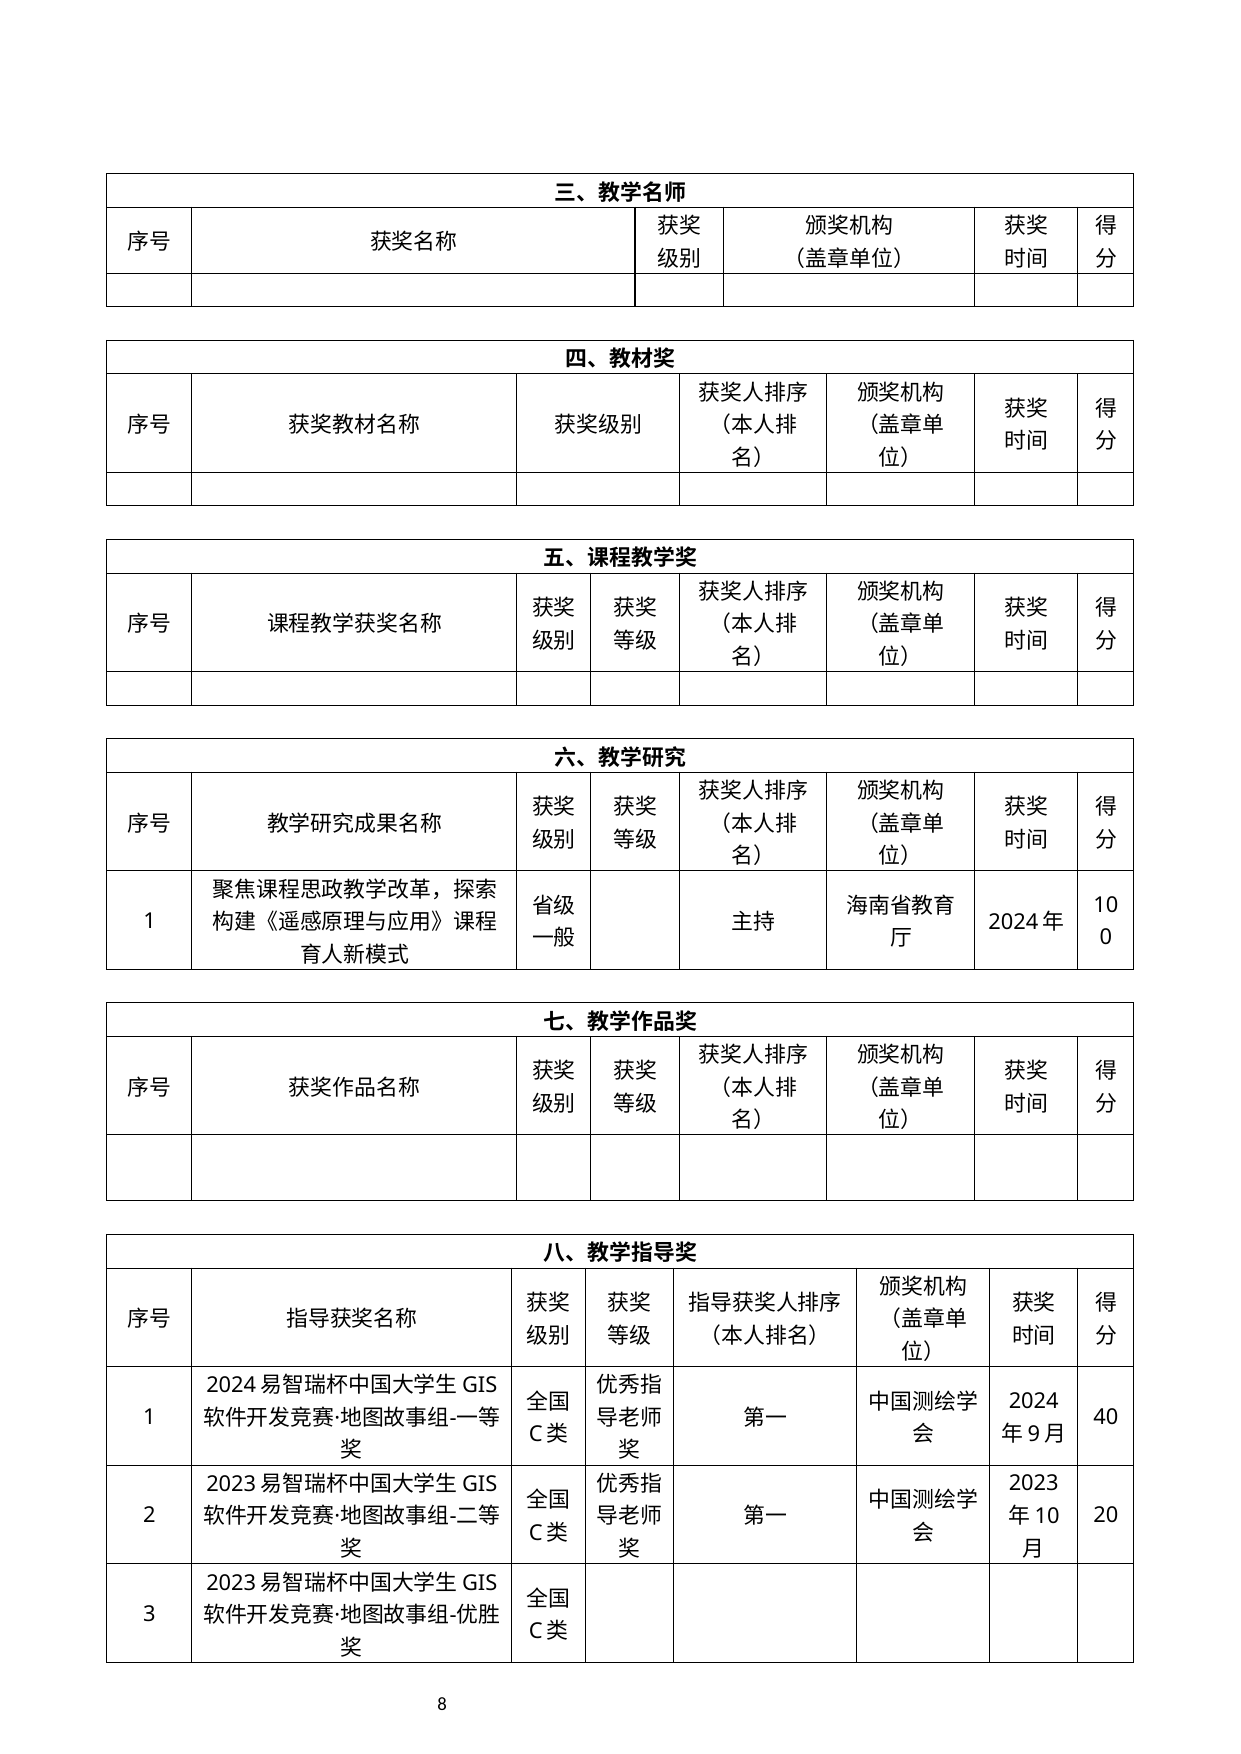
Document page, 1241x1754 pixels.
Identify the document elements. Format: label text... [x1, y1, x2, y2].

table_cell 获奖 时间 [975, 574, 1077, 671]
table_cell 得分 [1078, 773, 1133, 870]
table_cell [591, 1135, 679, 1200]
table_cell 获奖名称 [192, 208, 634, 273]
table_cell [857, 1564, 989, 1662]
table_cell [724, 274, 974, 306]
table_cell 序号 [107, 1037, 191, 1134]
table_cell 得分 [1078, 374, 1133, 472]
table_cell 中国测绘学会 [857, 1367, 989, 1464]
table_cell 获奖人排序 （本人排名） [680, 1037, 826, 1134]
table_cell 聚焦课程思政教学改革，探索构建《遥感原理与应用》课程育人新模式 [192, 871, 516, 969]
table_header 四、教材奖 [107, 341, 1133, 373]
table_cell [827, 672, 974, 704]
table_cell 得分 [1078, 574, 1133, 671]
table_cell [680, 1135, 826, 1200]
table_cell [591, 672, 679, 704]
table_header 六、教学研究 [107, 739, 1133, 772]
table_cell 指导获奖名称 [192, 1269, 511, 1366]
table_cell [1078, 274, 1133, 306]
table_cell 获奖 等级 [586, 1269, 673, 1366]
table_cell 获奖 时间 [975, 773, 1077, 870]
table_cell 获奖人排序 （本人排名） [680, 374, 826, 472]
table_cell 2023易智瑞杯中国大学生GIS软件开发竞赛·地图故事组-二等奖 [192, 1466, 511, 1563]
table_header 七、教学作品奖 [107, 1003, 1133, 1036]
table_cell [827, 1135, 974, 1200]
table_cell 获奖作品名称 [192, 1037, 516, 1134]
table_cell 获奖人排序 （本人排名） [680, 773, 826, 870]
table_cell 全国C类 [512, 1466, 585, 1563]
table_cell 中国测绘学会 [857, 1466, 989, 1563]
table_cell 全国C类 [512, 1367, 585, 1464]
table_cell 2 [107, 1466, 191, 1563]
table_cell 颁奖机构 （盖章单位） [827, 1037, 974, 1134]
table_header 五、课程教学奖 [107, 540, 1133, 572]
table_cell 获奖 级别 [517, 1037, 590, 1134]
table_cell 获奖人排序 （本人排名） [680, 574, 826, 671]
table_cell 3 [107, 1564, 191, 1662]
table_cell [107, 274, 191, 306]
table_cell 优秀指导老师奖 [586, 1367, 673, 1464]
table_cell 2023年10月 [990, 1466, 1077, 1563]
table_cell [192, 1135, 516, 1200]
table_cell [1078, 473, 1133, 505]
table_cell 主持 [680, 871, 826, 969]
table_cell [586, 1564, 673, 1662]
table_cell 获奖 级别 [517, 574, 590, 671]
table_cell 序号 [107, 574, 191, 671]
table_cell 1 [107, 1367, 191, 1464]
table_cell 获奖 级别 [517, 773, 590, 870]
table_cell 省级一般 [517, 871, 590, 969]
table_cell 2023易智瑞杯中国大学生GIS软件开发竞赛·地图故事组-优胜奖 [192, 1564, 511, 1662]
table_cell 获奖 时间 [975, 208, 1077, 273]
table_cell 颁奖机构 （盖章单位） [827, 574, 974, 671]
table_cell [517, 1135, 590, 1200]
table_cell [975, 1135, 1077, 1200]
table_cell 获奖级别 [517, 374, 679, 472]
table_cell [975, 672, 1077, 704]
table_cell 获奖 等级 [591, 1037, 679, 1134]
table_cell [591, 871, 679, 969]
table_cell 第一 [674, 1367, 856, 1464]
table_cell 指导获奖人排序 （本人排名） [674, 1269, 856, 1366]
table_cell 获奖 时间 [975, 1037, 1077, 1134]
table_cell [107, 672, 191, 704]
table_cell 获奖 等级 [591, 773, 679, 870]
table_cell [636, 274, 723, 306]
table_cell 颁奖机构 （盖章单位） [827, 773, 974, 870]
table_cell [975, 274, 1077, 306]
table_cell 获奖 时间 [975, 374, 1077, 472]
table_cell [107, 473, 191, 505]
table_cell 优秀指导老师奖 [586, 1466, 673, 1563]
table_cell 2024年 [975, 871, 1077, 969]
table_cell [107, 1135, 191, 1200]
table_cell [517, 473, 679, 505]
table_cell 序号 [107, 208, 191, 273]
table_cell 颁奖机构 （盖章单位） [827, 374, 974, 472]
table_cell 序号 [107, 374, 191, 472]
table_cell 40 [1078, 1367, 1133, 1464]
table_header 三、教学名师 [107, 174, 1133, 207]
table_cell 课程教学获奖名称 [192, 574, 516, 671]
table_cell 得分 [1078, 1269, 1133, 1366]
table_cell 1 [107, 871, 191, 969]
table_cell 100 [1078, 871, 1133, 969]
table_cell 第一 [674, 1466, 856, 1563]
table_cell 序号 [107, 773, 191, 870]
table_cell 颁奖机构 （盖章单位） [857, 1269, 989, 1366]
table_cell [975, 473, 1077, 505]
table_cell [1078, 1564, 1133, 1662]
table_cell 序号 [107, 1269, 191, 1366]
table_cell 颁奖机构 （盖章单位） [724, 208, 974, 273]
table_cell 得分 [1078, 1037, 1133, 1134]
table_cell [1078, 1135, 1133, 1200]
table_cell 教学研究成果名称 [192, 773, 516, 870]
table_cell 海南省教育厅 [827, 871, 974, 969]
table_cell 获奖 时间 [990, 1269, 1077, 1366]
table_cell 得分 [1078, 208, 1133, 273]
table_cell [680, 473, 826, 505]
table_cell 获奖 等级 [591, 574, 679, 671]
table_cell 2024年9月 [990, 1367, 1077, 1464]
table_cell [192, 473, 516, 505]
table_header 八、教学指导奖 [107, 1235, 1133, 1267]
table_cell 获奖 级别 [636, 208, 723, 273]
table_cell [827, 473, 974, 505]
table_cell [1078, 672, 1133, 704]
table_cell [990, 1564, 1077, 1662]
table_cell 获奖 级别 [512, 1269, 585, 1366]
table_cell 获奖教材名称 [192, 374, 516, 472]
table_cell [517, 672, 590, 704]
table_cell [192, 274, 634, 306]
table_cell 2024易智瑞杯中国大学生GIS软件开发竞赛·地图故事组-一等奖 [192, 1367, 511, 1464]
table_cell [192, 672, 516, 704]
table_cell [674, 1564, 856, 1662]
table_cell [680, 672, 826, 704]
table_cell 20 [1078, 1466, 1133, 1563]
table_cell 全国C类 [512, 1564, 585, 1662]
